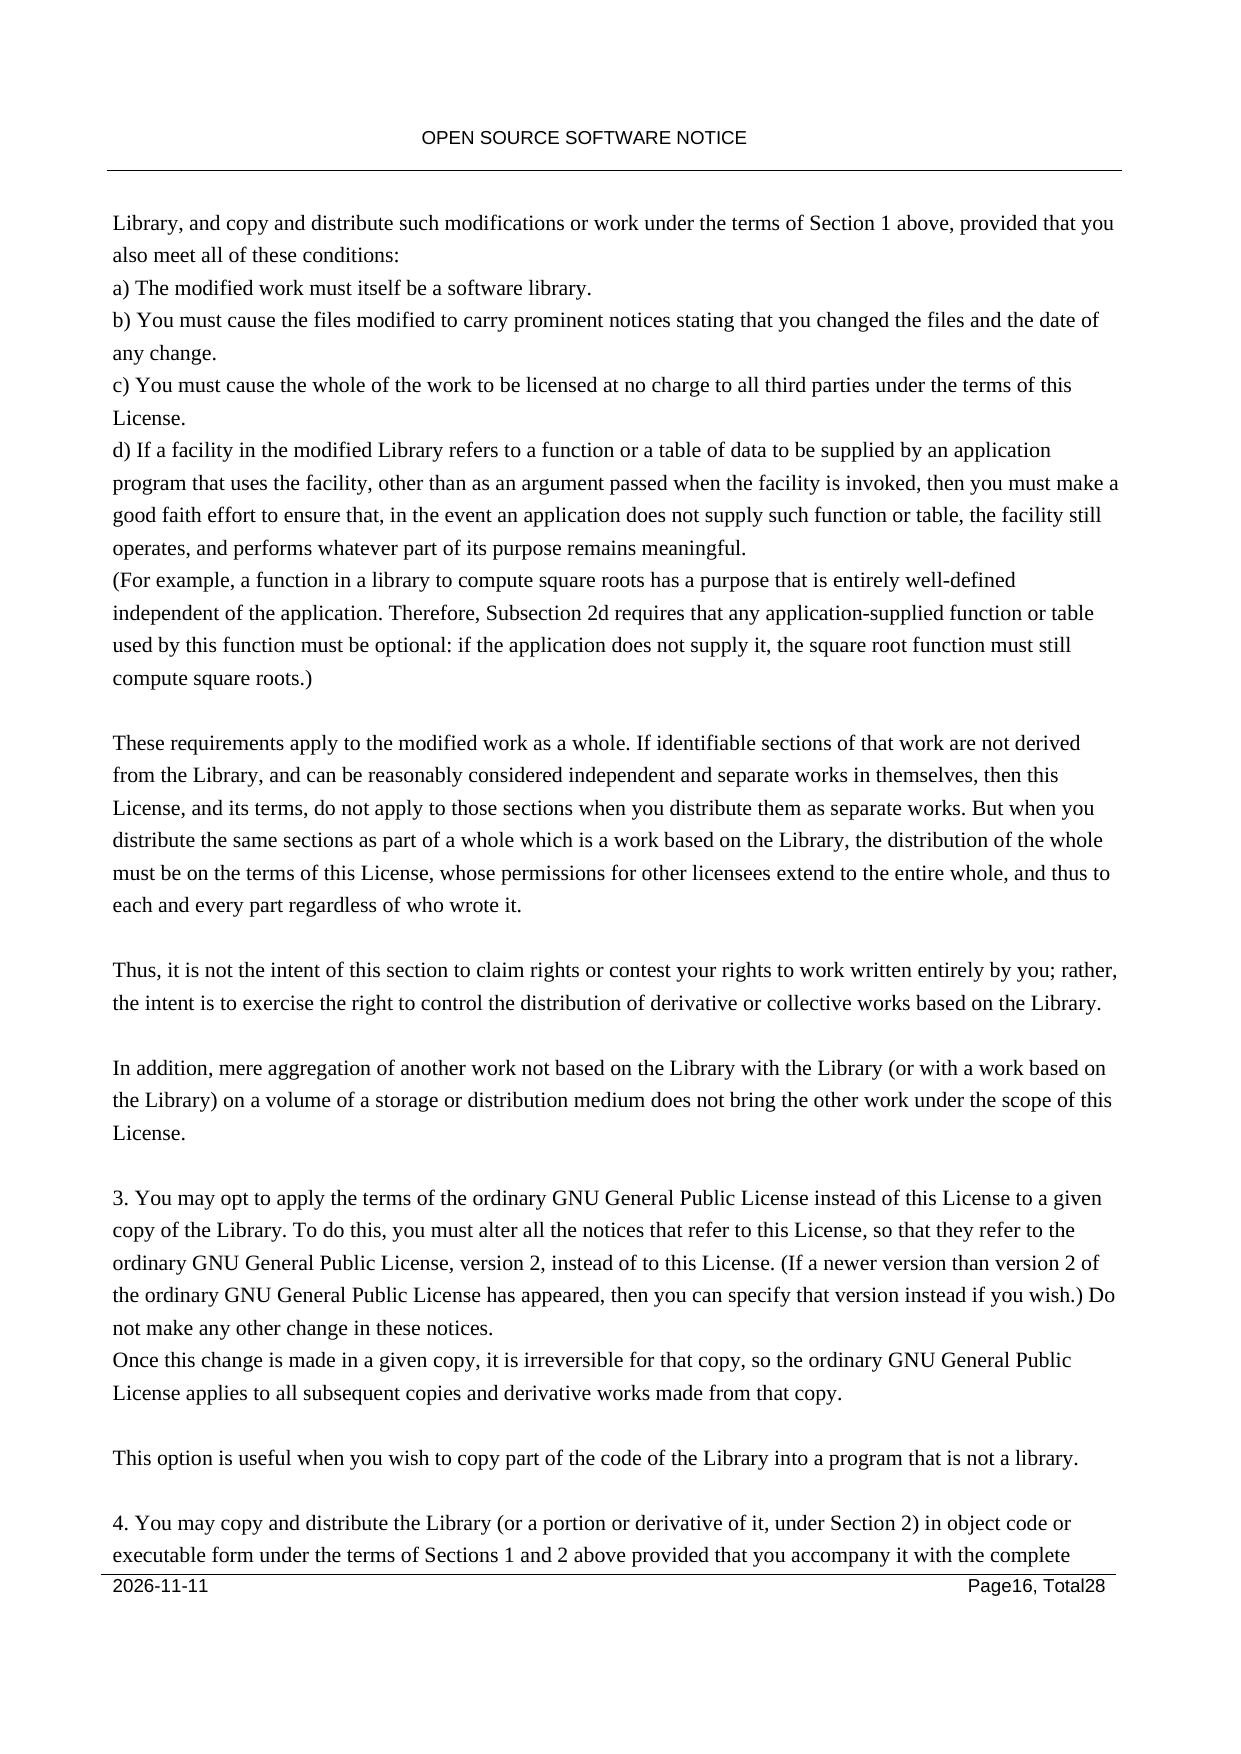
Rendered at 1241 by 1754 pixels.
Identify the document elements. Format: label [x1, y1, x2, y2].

text [112, 206, 1128, 1571]
